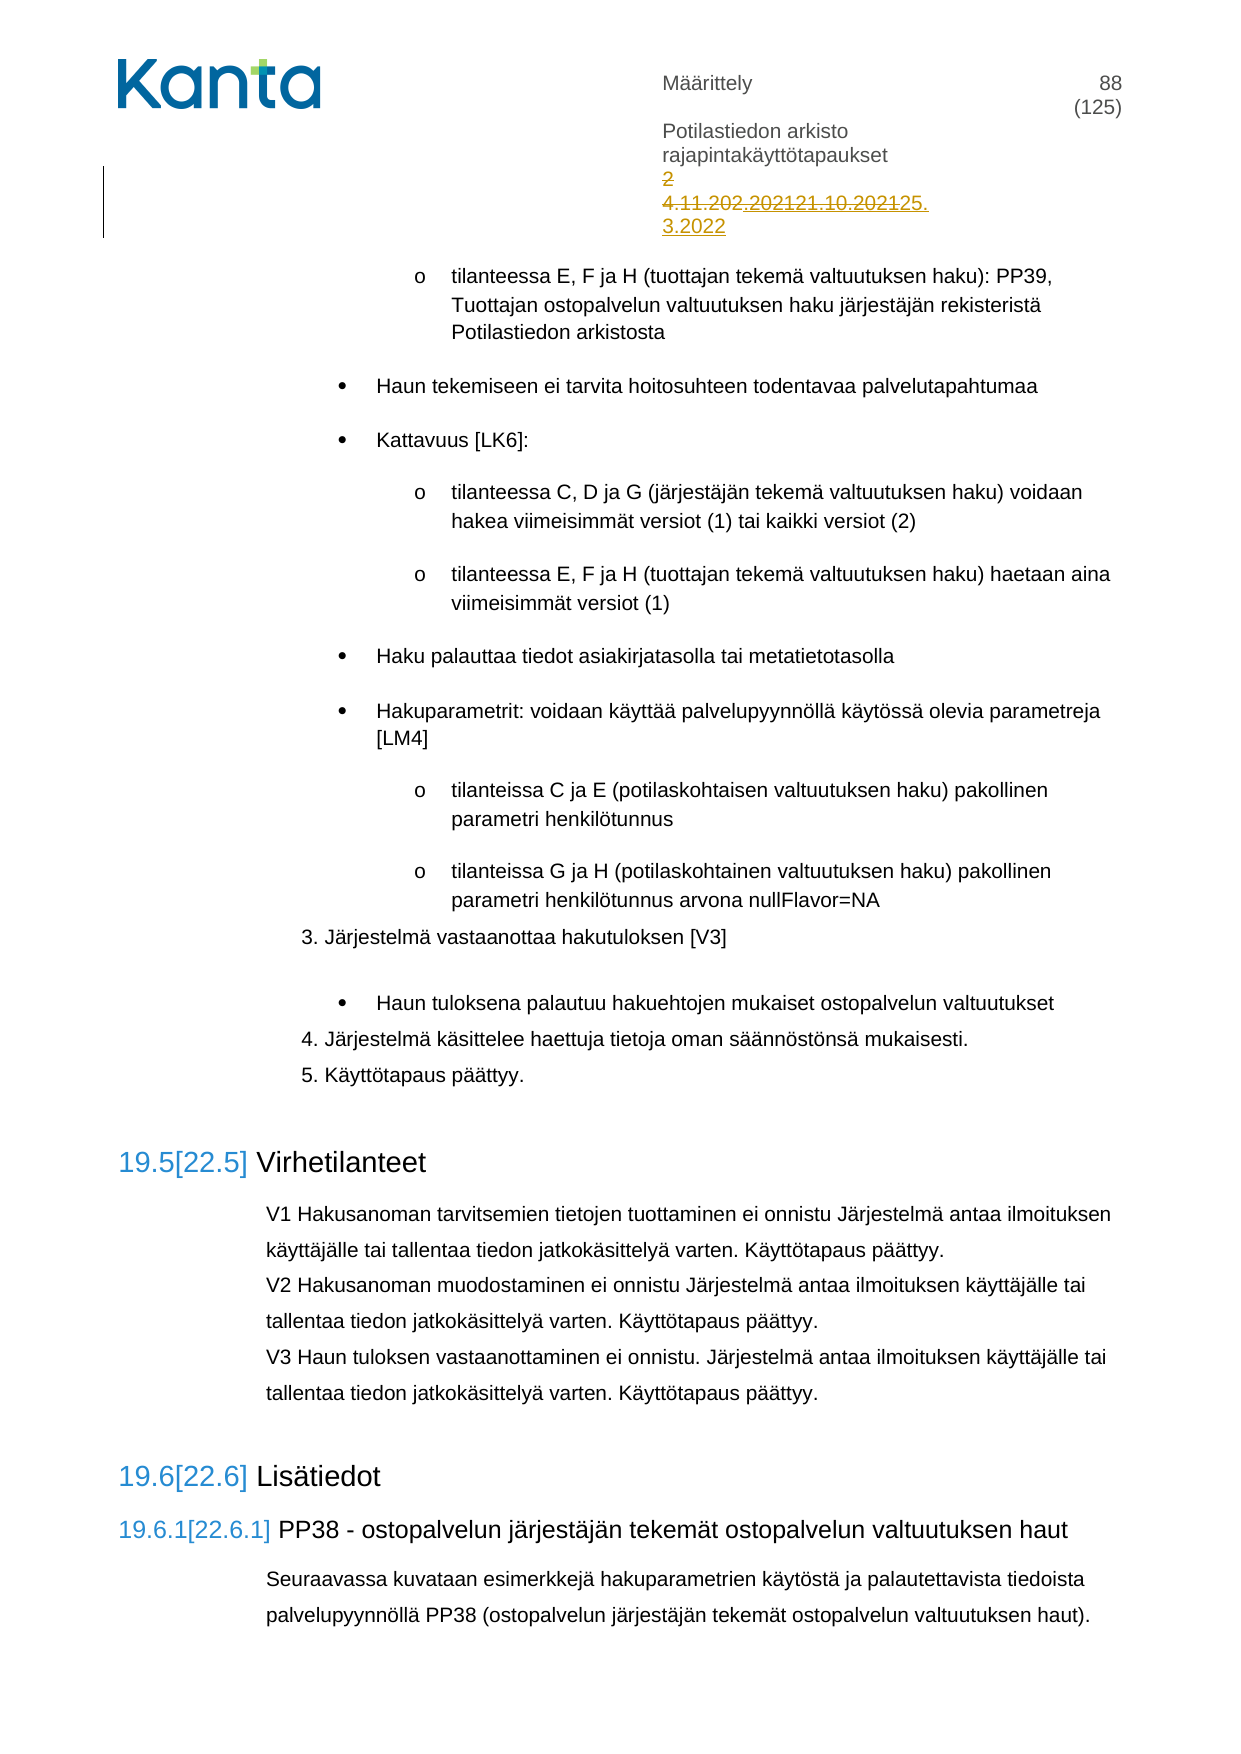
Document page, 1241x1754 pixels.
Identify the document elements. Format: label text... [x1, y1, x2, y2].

list Haun tekemiseen ei tarvita hoitosuhteen todentavaa palvelutapahtumaa [339, 371, 1122, 398]
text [266, 1567, 1122, 1627]
list Haun tuloksena palautuu hakuehtojen mukaiset ostopalvelun valtuutukset [339, 988, 1122, 1015]
list Järjestelmä vastaanottaa hakutuloksen [V3] [301, 925, 1122, 949]
text V2 Hakusanoman muodostaminen ei onnistu Järjestelmä antaa ilmoituksen käyttäjälle tai tallentaa tiedon jatkokäsittelyä varten. Käyttötapaus päättyy. [266, 1273, 1122, 1333]
list Käyttötapaus päättyy. [301, 1063, 1122, 1087]
list Hakuparametrit: voidaan käyttää palvelupyynnöllä käytössä olevia parametreja [LM4] [339, 696, 1122, 750]
list Järjestelmä käsittelee haettuja tietoja oman säännöstönsä mukaisesti. [301, 1027, 1122, 1051]
list Kattavuus [LK6]: [339, 425, 1122, 452]
list tilanteessa E, F ja H (tuottajan tekemä valtuutuksen haku): PP39, Tuottajan ostopalvelun valtuutuksen haku järjestäjän rekisteristä Potilastiedon arkistosta [414, 262, 1122, 343]
list Haku palauttaa tiedot asiakirjatasolla tai metatietotasolla [339, 641, 1122, 668]
text V1 Hakusanoman tarvitsemien tietojen tuottaminen ei onnistu Järjestelmä antaa ilmoituksen käyttäjälle tai tallentaa tiedon jatkokäsittelyä varten. Käyttötapaus päättyy. [266, 1201, 1122, 1261]
subtitle PP38 - ostopalvelun järjestäjän tekemät ostopalvelun valtuutuksen haut [118, 1515, 1122, 1544]
list tilanteessa E, F ja H (tuottajan tekemä valtuutuksen haku) haetaan aina viimeisimmät versiot (1) [414, 560, 1122, 614]
subtitle Virhetilanteet [118, 1145, 1122, 1178]
list tilanteissa C ja E (potilaskohtaisen valtuutuksen haku) pakollinen parametri henkilötunnus [414, 777, 1122, 831]
list tilanteissa G ja H (potilaskohtainen valtuutuksen haku) pakollinen parametri henkilötunnus arvona nullFlavor=NA [414, 858, 1122, 912]
picture [118, 59, 321, 109]
subtitle Lisätiedot [118, 1459, 1122, 1492]
list tilanteessa C, D ja G (järjestäjän tekemä valtuutuksen haku) voidaan hakea viimeisimmät versiot (1) tai kaikki versiot (2) [414, 479, 1122, 533]
text V3 Haun tuloksen vastaanottaminen ei onnistu. Järjestelmä antaa ilmoituksen käyttäjälle tai tallentaa tiedon jatkokäsittelyä varten. Käyttötapaus päättyy. [266, 1345, 1122, 1405]
